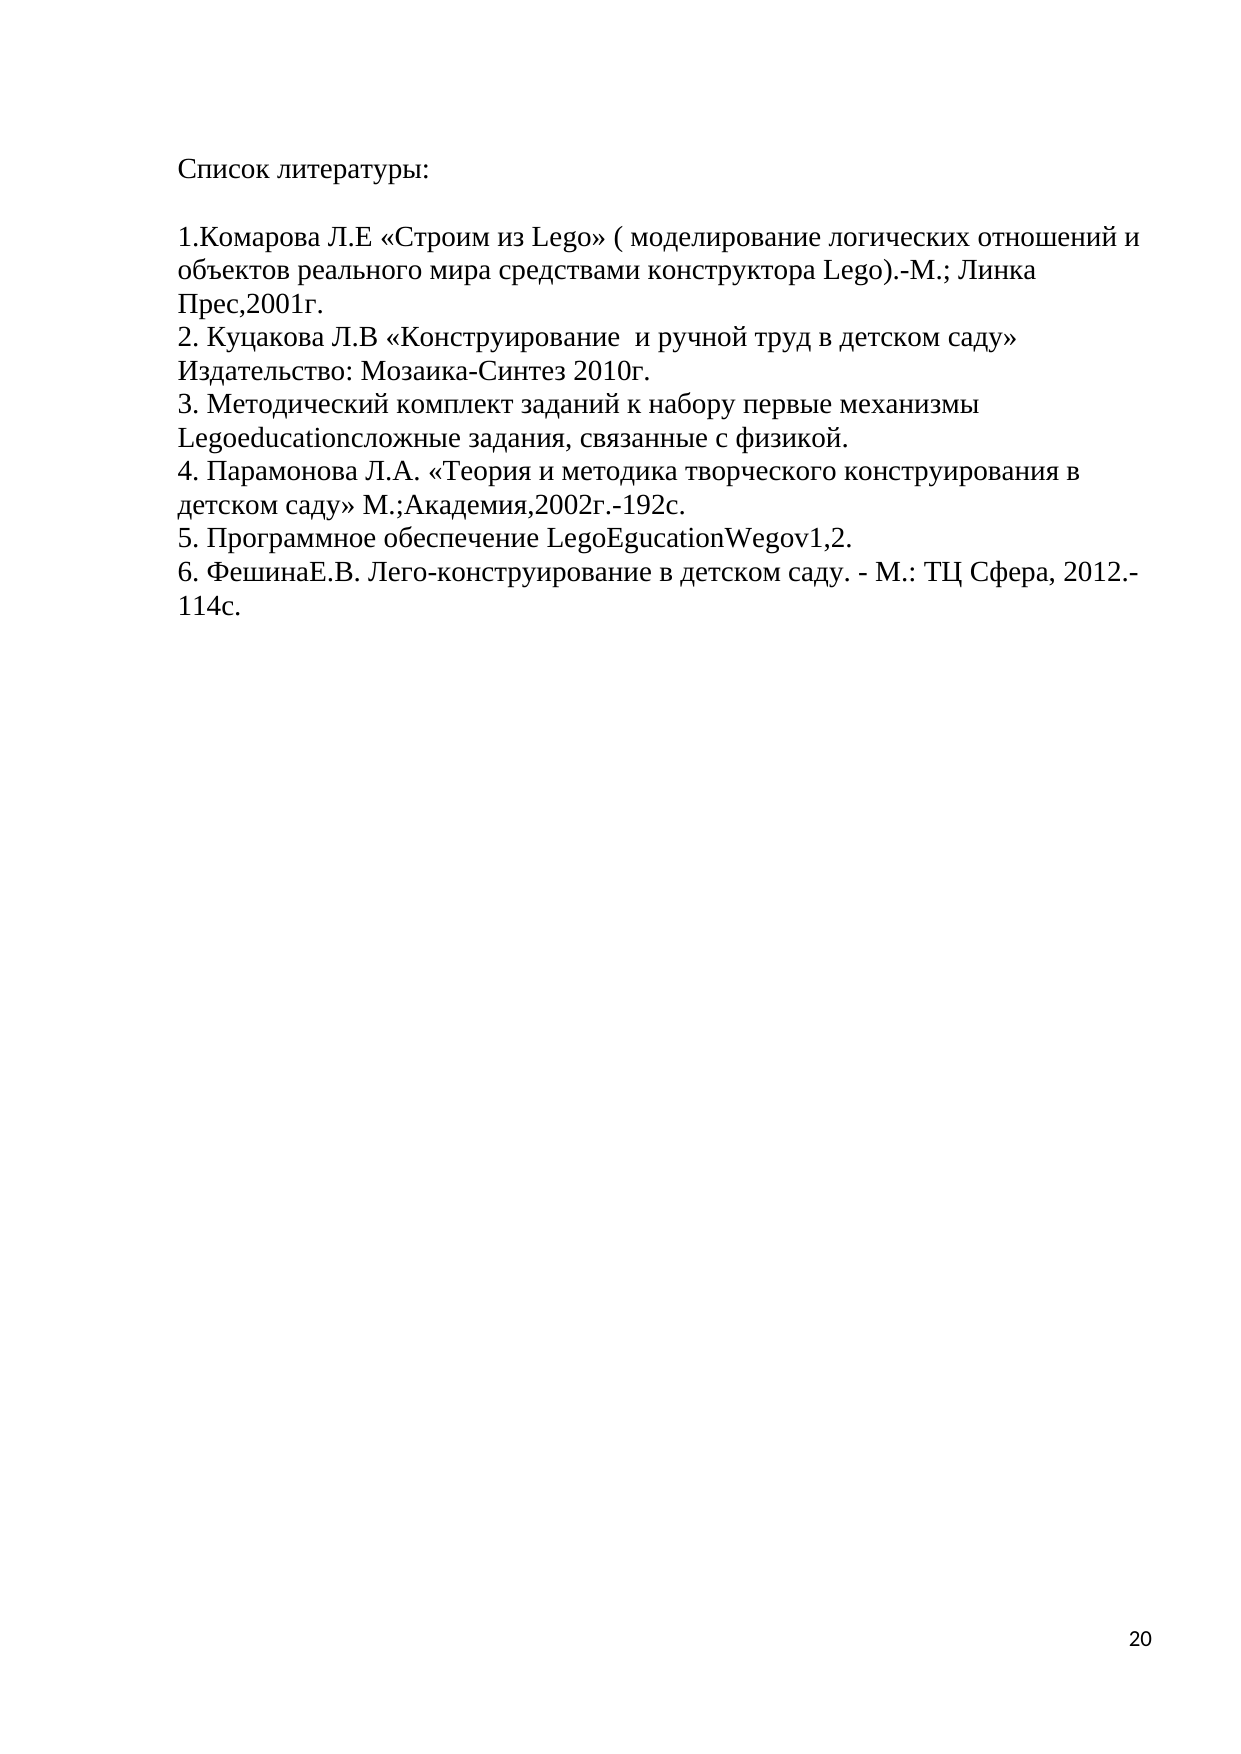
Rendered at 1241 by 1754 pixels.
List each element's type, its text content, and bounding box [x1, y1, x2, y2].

text 3. Методический комплект заданий к набору первые механизмы Legoeducationсложные задания, связанные с физикой. [177, 386, 1152, 453]
text 1.Комарова Л.Е «Строим из Lego» ( моделирование логических отношений и объектов реального мира средствами конструктора Lego).-М.; Линка Прес,2001г. [177, 219, 1152, 319]
text 6. ФешинаЕ.В. Лего-конструирование в детском саду. - М.: ТЦ Сфера, 2012.-114с. [177, 554, 1152, 621]
text 2. Куцакова Л.В «Конструирование и ручной труд в детском саду» Издательство: Мозаика-Синтез 2010г. [177, 319, 1152, 386]
text 4. Парамонова Л.А. «Теория и методика творческого конструирования в детском саду» М.;Академия,2002г.-192с. [177, 453, 1152, 521]
text Список литературы: [177, 152, 1152, 185]
text 5. Программное обеспечение LegoEgucationWegov1,2. [177, 521, 1152, 554]
